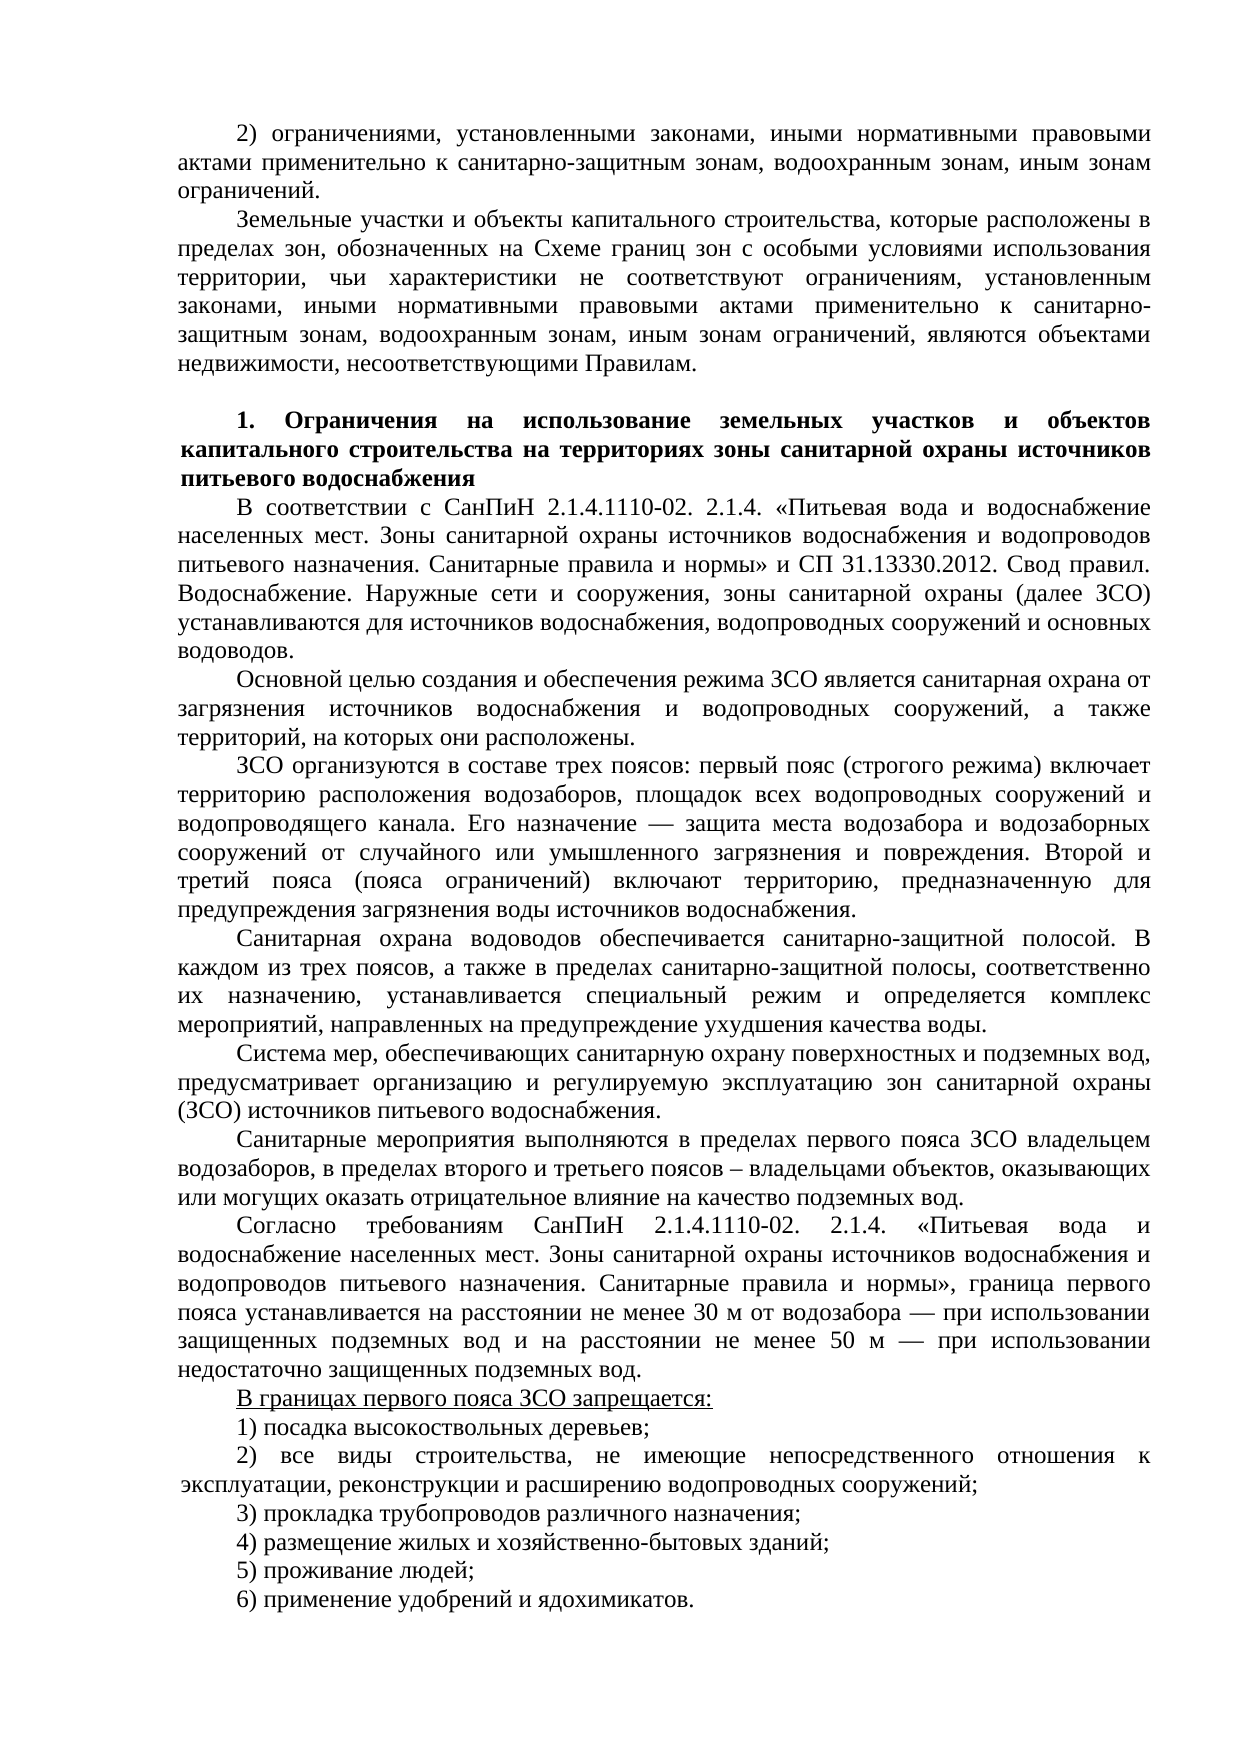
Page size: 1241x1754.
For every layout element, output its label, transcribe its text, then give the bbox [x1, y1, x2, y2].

text Согласно требованиям СанПиН 2.1.4.1110-02. 2.1.4. «Питьевая вода и водоснабжение населенных мест. Зоны санитарной охраны источников водоснабжения и водопроводов питьевого назначения. Санитарные правила и нормы», граница первого пояса устанавливается на расстоянии не менее 30 м от водозабора — при использовании защищенных подземных вод и на расстоянии не менее 50 м — при использовании недостаточно защищенных подземных вод. [177, 1211, 1152, 1383]
text Земельные участки и объекты капитального строительства, которые расположены в пределах зон, обозначенных на Схеме границ зон с особыми условиями использования территории, чьи характеристики не соответствуют ограничениям, установленным законами, иными нормативными правовыми актами применительно к санитарно-защитным зонам, водоохранным зонам, иным зонам ограничений, являются объектами недвижимости, несоответствующими Правилам. [177, 204, 1152, 377]
text 1) посадка высокоствольных деревьев; [180, 1412, 1152, 1441]
text 2) ограничениями, установленными законами, иными нормативными правовыми актами применительно к санитарно-защитным зонам, водоохранным зонам, иным зонам ограничений. [177, 118, 1152, 204]
text В границах первого пояса ЗСО запрещается: [180, 1383, 1152, 1412]
text В соответствии с СанПиН 2.1.4.1110-02. 2.1.4. «Питьевая вода и водоснабжение населенных мест. Зоны санитарной охраны источников водоснабжения и водопроводов питьевого назначения. Санитарные правила и нормы» и СП 31.13330.2012. Свод правил. Водоснабжение. Наружные сети и сооружения, зоны санитарной охраны (далее ЗСО) устанавливаются для источников водоснабжения, водопроводных сооружений и основных водоводов. [177, 492, 1152, 664]
text 1. Ограничения на использование земельных участков и объектов капитального строительства на территориях зоны санитарной охраны источников питьевого водоснабжения [180, 406, 1152, 492]
text 5) проживание людей; [180, 1556, 1152, 1584]
text ЗСО организуются в составе трех поясов: первый пояс (строгого режима) включает территорию расположения водозаборов, площадок всех водопроводных сооружений и водопроводящего канала. Его назначение — защита места водозабора и водозаборных сооружений от случайного или умышленного загрязнения и повреждения. Второй и третий пояса (пояса ограничений) включают территорию, предназначенную для предупреждения загрязнения воды источников водоснабжения. [177, 751, 1152, 923]
text Санитарная охрана водоводов обеспечивается санитарно-защитной полосой. В каждом из трех поясов, а также в пределах санитарно-защитной полосы, соответственно их назначению, устанавливается специальный режим и определяется комплекс мероприятий, направленных на предупреждение ухудшения качества воды. [177, 923, 1152, 1038]
text Основной целью создания и обеспечения режима ЗСО является санитарная охрана от загрязнения источников водоснабжения и водопроводных сооружений, а также территорий, на которых они расположены. [177, 664, 1152, 751]
text 3) прокладка трубопроводов различного назначения; [180, 1498, 1152, 1527]
text 4) размещение жилых и хозяйственно-бытовых зданий; [180, 1527, 1152, 1556]
text 2) все виды строительства, не имеющие непосредственного отношения к эксплуатации, реконструкции и расширению водопроводных сооружений; [180, 1441, 1152, 1498]
text Система мер, обеспечивающих санитарную охрану поверхностных и подземных вод, предусматривает организацию и регулируемую эксплуатацию зон санитарной охраны (ЗСО) источников питьевого водоснабжения. [177, 1038, 1152, 1124]
text Санитарные мероприятия выполняются в пределах первого пояса ЗСО владельцем водозаборов, в пределах второго и третьего поясов – владельцами объектов, оказывающих или могущих оказать отрицательное влияние на качество подземных вод. [177, 1124, 1152, 1211]
text 6) применение удобрений и ядохимикатов. [180, 1584, 1152, 1613]
